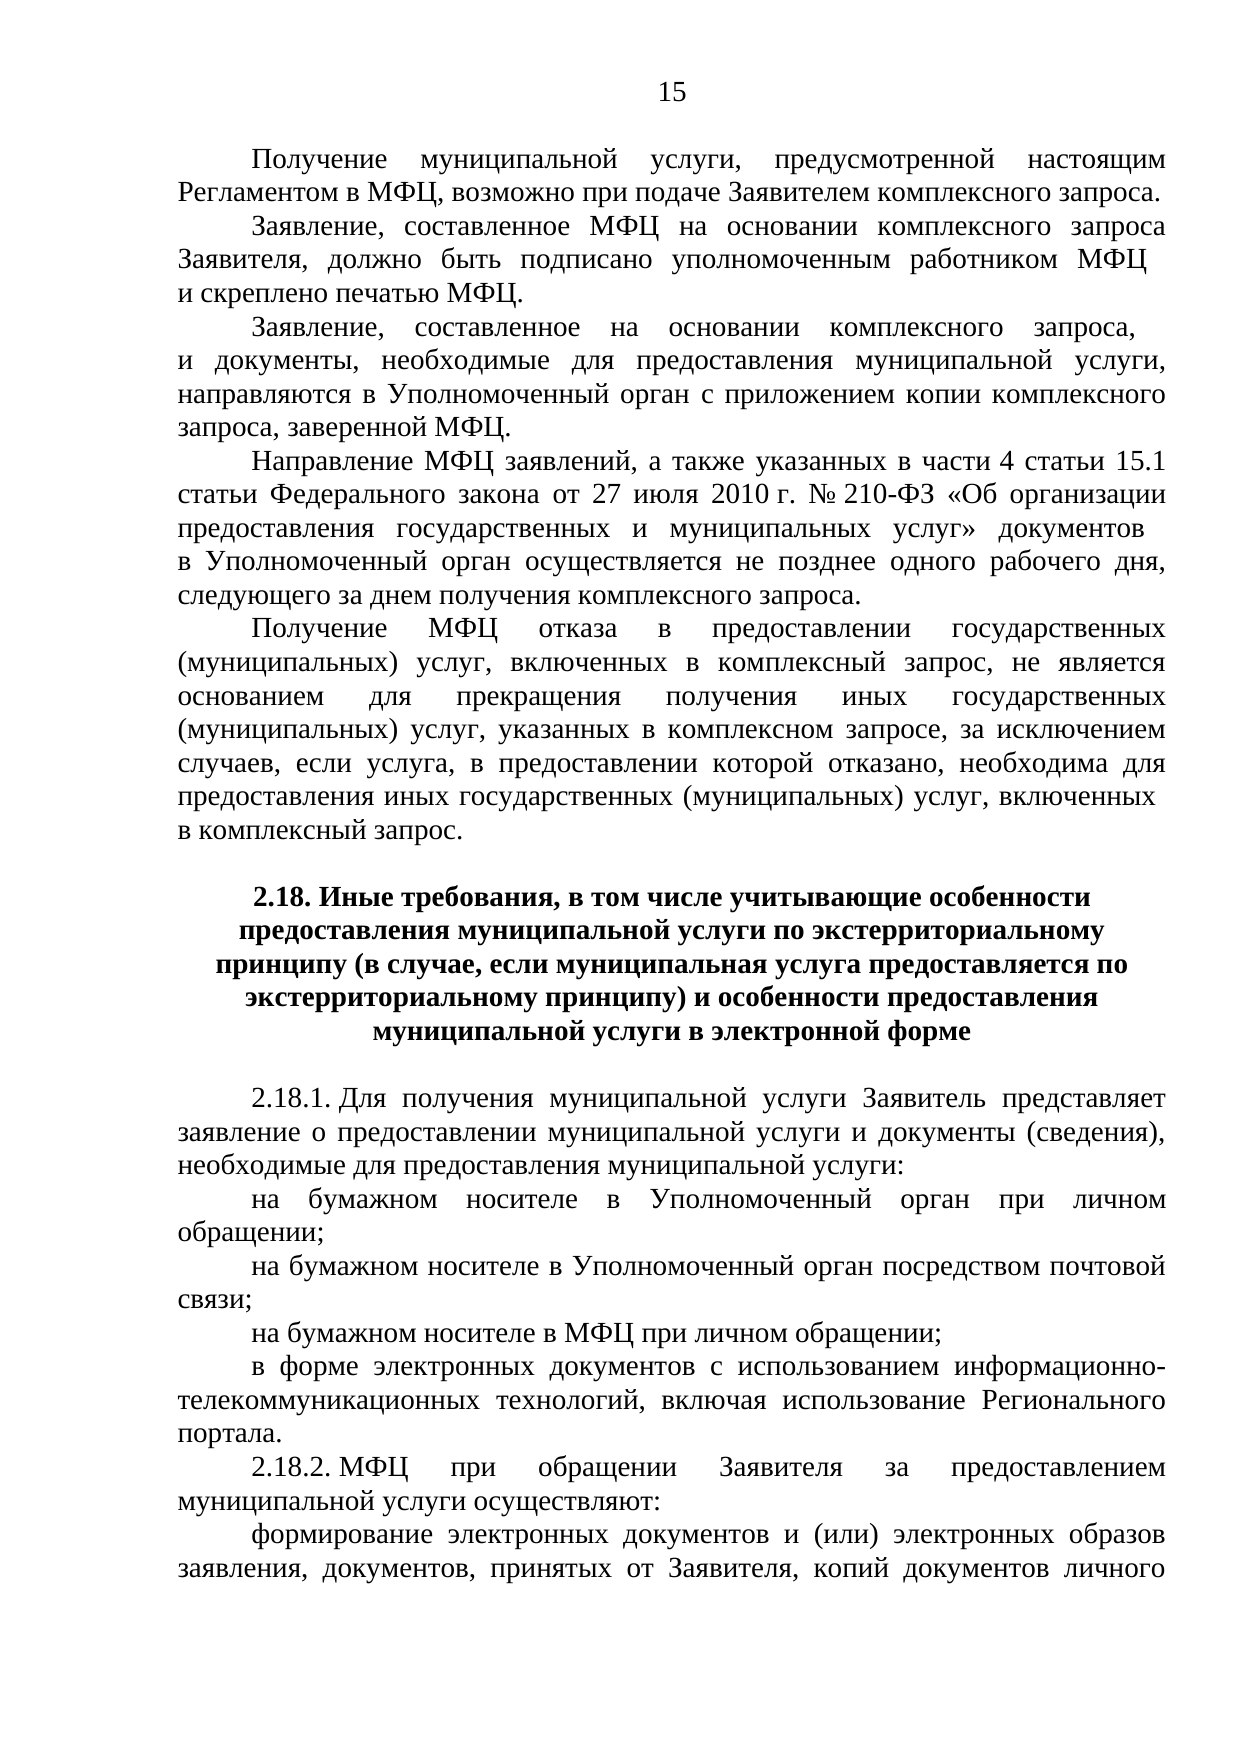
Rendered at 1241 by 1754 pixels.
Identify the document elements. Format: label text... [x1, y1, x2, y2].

text Получение МФЦ отказа в предоставлении государственных (муниципальных) услуг, включенных в комплексный запрос, не является основанием для прекращения получения иных государственных (муниципальных) услуг, указанных в комплексном запросе, за исключением случаев, если услуга, в предоставлении которой отказано, необходима для предоставления иных государственных (муниципальных) услуг, включенных в комплексный запрос. [177, 611, 1167, 845]
text 2.18.1. Для получения муниципальной услуги Заявитель представляет заявление о предоставлении муниципальной услуги и документы (сведения), необходимые для предоставления муниципальной услуги: [177, 1080, 1167, 1181]
text Заявление, составленное МФЦ на основании комплексного запроса Заявителя, должно быть подписано уполномоченным работником МФЦ и скреплено печатью МФЦ. [177, 208, 1167, 309]
text на бумажном носителе в Уполномоченный орган при личном обращении; [177, 1181, 1167, 1248]
text 2.18.2. МФЦ при обращении Заявителя за предоставлением муниципальной услуги осуществляют: [177, 1449, 1167, 1516]
text Получение муниципальной услуги, предусмотренной настоящим Регламентом в МФЦ, возможно при подаче Заявителем комплексного запроса. [177, 141, 1167, 208]
text на бумажном носителе в Уполномоченный орган посредством почтовой связи; [177, 1248, 1167, 1315]
text на бумажном носителе в МФЦ при личном обращении; [177, 1315, 1167, 1348]
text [177, 1516, 1167, 1583]
text Заявление, составленное на основании комплексного запроса, и документы, необходимые для предоставления муниципальной услуги, направляются в Уполномоченный орган с приложением копии комплексного запроса, заверенной МФЦ. [177, 309, 1167, 443]
text 2.18. Иные требования, в том числе учитывающие особенности предоставления муниципальной услуги по экстерриториальному принципу (в случае, если муниципальная услуга предоставляется по экстерриториальному принципу) и особенности предоставления муниципальной услуги в электронной форме [177, 879, 1167, 1047]
text в форме электронных документов с использованием информационно-телекоммуникационных технологий, включая использование Регионального портала. [177, 1348, 1167, 1449]
text Направление МФЦ заявлений, а также указанных в части 4 статьи 15.1 статьи Федерального закона от 27 июля 2010 г. № 210-ФЗ «Об организации предоставления государственных и муниципальных услуг» документов в Уполномоченный орган осуществляется не позднее одного рабочего дня, следующего за днем получения комплексного запроса. [177, 443, 1167, 611]
